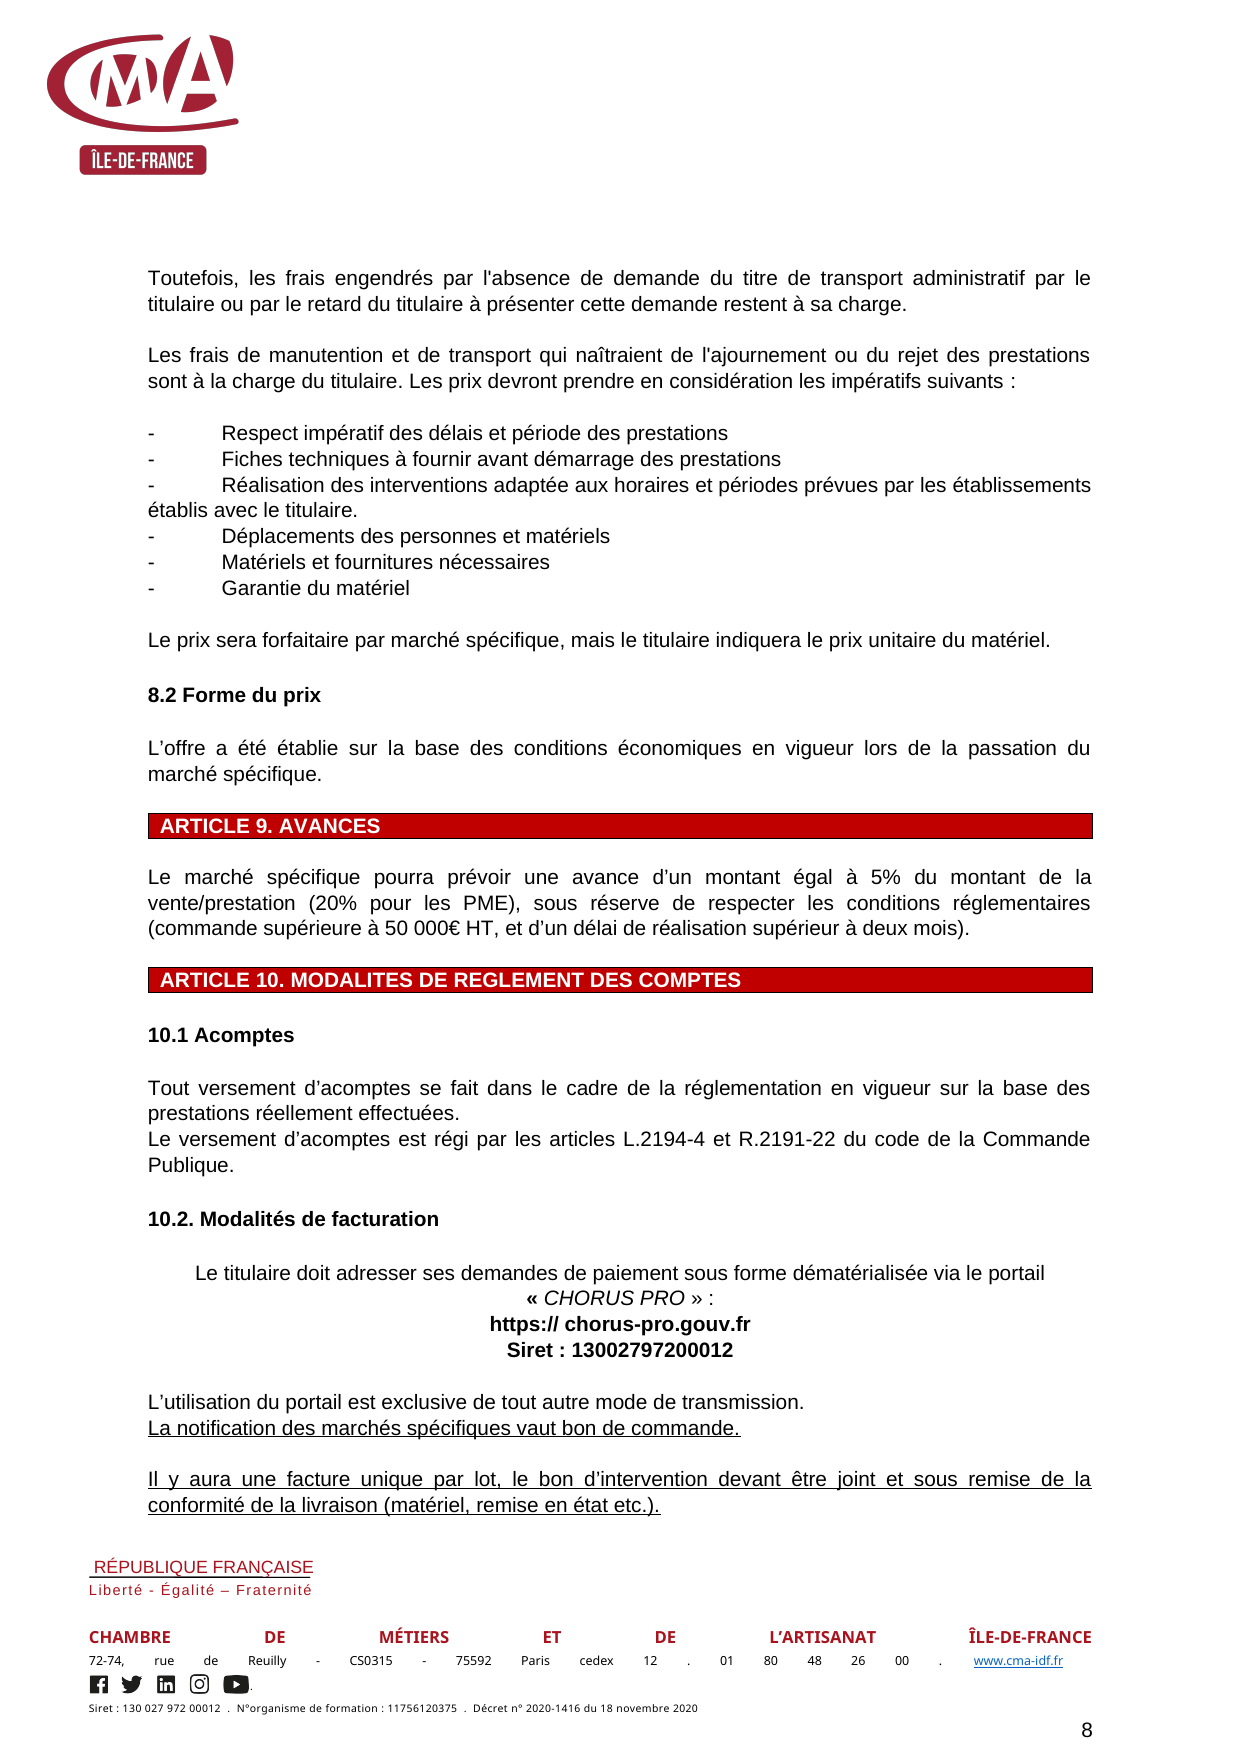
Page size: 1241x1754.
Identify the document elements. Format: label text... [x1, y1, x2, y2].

text - Garantie du matériel [148, 576, 1092, 600]
text https:// chorus-pro.gouv.fr [148, 1312, 1092, 1336]
picture [88, 1674, 109, 1695]
text - Respect impératif des délais et période des prestations [148, 421, 1092, 445]
text - Réalisation des interventions adaptée aux horaires et périodes prévues par les établissements établis avec le titulaire. [148, 472, 1092, 522]
text Il y aura une facture unique par lot, le bon d’intervention devant être joint et sous remise de la conformité de la livraison (matériel, remise en état etc.). [148, 1467, 1092, 1488]
text Il y aura une facture unique par lot, le bon d’intervention devant être joint et sous remise de la conformité de la livraison (matériel, remise en état etc.). [148, 1489, 1092, 1517]
text Le versement d’acomptes est régi par les articles L.2194-4 et R.2191-22 du code de la Commande Publique. [148, 1127, 1092, 1176]
picture [188, 1673, 210, 1695]
text - Fiches techniques à fournir avant démarrage des prestations [148, 447, 1092, 471]
picture [121, 1675, 144, 1695]
subtitle 10.2. Modalités de facturation [148, 1207, 1092, 1231]
text La notification des marchés spécifiques vaut bon de commande. [148, 1415, 1092, 1439]
text Siret : 13002797200012 [148, 1338, 1092, 1362]
text Le marché spécifique pourra prévoir une avance d’un montant égal à 5% du montant de la vente/prestation (20% pour les PME), sous réserve de respecter les conditions réglementaires (commande supérieure à 50 000€ HT, et d’un délai de réalisation supérieur à deux mois). [148, 865, 1092, 940]
text Le titulaire doit adresser ses demandes de paiement sous forme dématérialisée via le portail « CHORUS PRO » : [148, 1260, 1092, 1310]
picture [222, 1674, 250, 1695]
text L’utilisation du portail est exclusive de tout autre mode de transmission. [148, 1389, 1092, 1413]
text - Matériels et fournitures nécessaires [148, 550, 1092, 574]
picture [156, 1675, 176, 1695]
table_header ARTICLE 9. AVANCES [149, 814, 1092, 838]
table_header ARTICLE 10. MODALITES DE REGLEMENT DES COMPTES [149, 968, 1092, 992]
text L’offre a été établie sur la base des conditions économiques en vigueur lors de la passation du marché spécifique. [148, 736, 1092, 785]
subtitle 8.2 Forme du prix [148, 682, 1092, 706]
text Toutefois, les frais engendrés par l'absence de demande du titre de transport administratif par le titulaire ou par le retard du titulaire à présenter cette demande restent à sa charge. [148, 266, 1092, 316]
text Le prix sera forfaitaire par marché spécifique, mais le titulaire indiquera le prix unitaire du matériel. [148, 627, 1092, 651]
text Les frais de manutention et de transport qui naîtraient de l'ajournement ou du rejet des prestations sont à la charge du titulaire. Les prix devront prendre en considération les impératifs suivants : [148, 343, 1092, 393]
subtitle 10.1 Acomptes [148, 1022, 1092, 1046]
text Tout versement d’acomptes se fait dans le cadre de la réglementation en vigueur sur la base des prestations réellement effectuées. [148, 1076, 1092, 1125]
picture [41, 24, 245, 182]
text - Déplacements des personnes et matériels [148, 524, 1092, 548]
